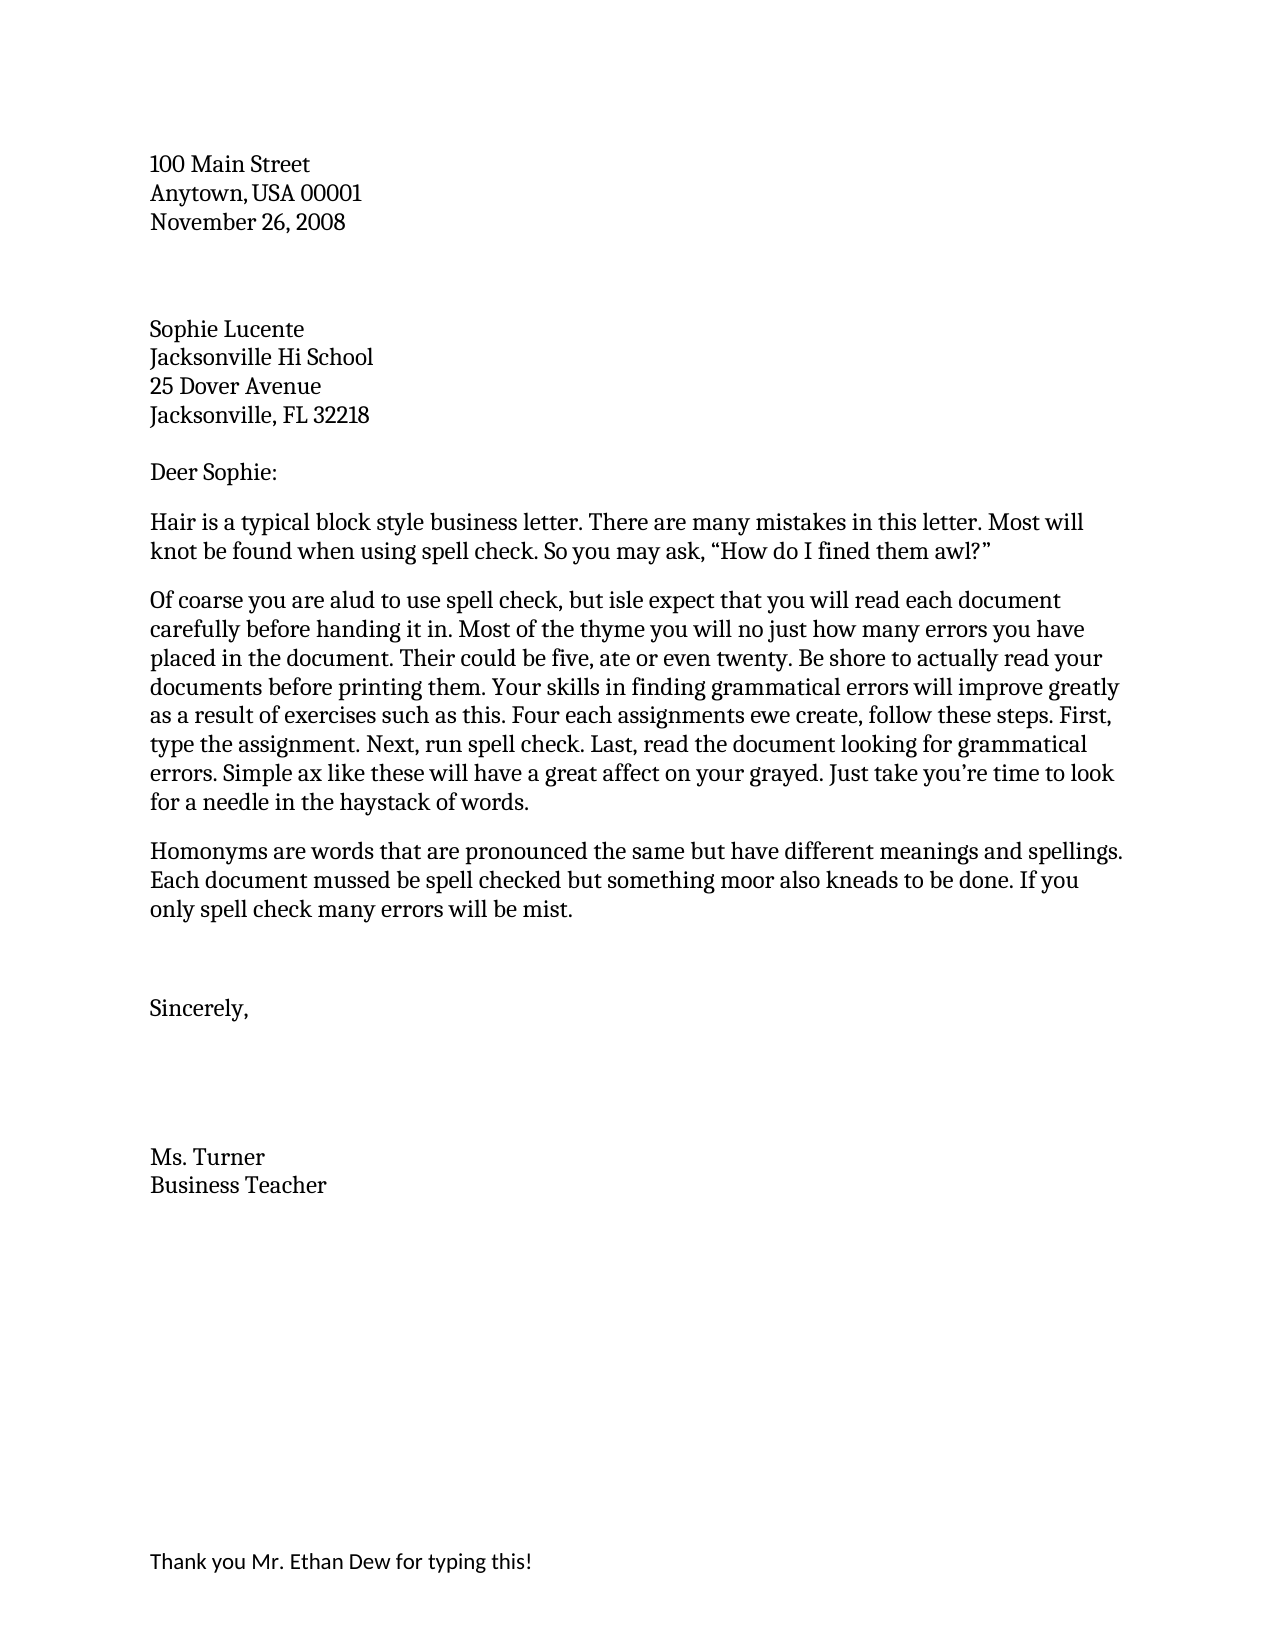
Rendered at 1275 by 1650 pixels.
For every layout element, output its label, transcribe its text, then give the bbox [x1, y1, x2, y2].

text Sophie Lucente [150, 314, 1125, 343]
text Jacksonville, FL 32218 [150, 401, 1125, 429]
text 25 Dover Avenue [150, 372, 1125, 401]
text Of coarse you are alud to use spell check, but isle expect that you will read each document carefully before handing it in. Most of the thyme you will no just how many errors you have placed in the document. Their could be five, ate or even twenty. Be shore to actually read your documents before printing them. Your skills in finding grammatical errors will improve greatly as a result of exercises such as this. Four each assignments ewe create, follow these steps. First, type the assignment. Next, run spell check. Last, read the document looking for grammatical errors. Simple ax like these will have a great affect on your grayed. Just take you’re time to look for a needle in the haystack of words. [150, 586, 1125, 816]
text November 26, 2008 [150, 207, 1125, 236]
text Homonyms are words that are pronounced the same but have different meanings and spellings. Each document mussed be spell checked but something moor also kneads to be done. If you only spell check many errors will be mist. [150, 837, 1125, 923]
text Ms. Turner [150, 1142, 1125, 1171]
text Jacksonville Hi School [150, 343, 1125, 372]
text Sincerely, [150, 994, 1125, 1022]
text Deer Sophie: [150, 458, 1125, 487]
text Anytown, USA 00001 [150, 179, 1125, 207]
text 100 Main Street [150, 150, 1125, 179]
text Business Teacher [150, 1171, 1125, 1200]
text Hair is a typical block style business letter. There are many mistakes in this letter. Most will knot be found when using spell check. So you may ask, “How do I fined them awl?” [150, 508, 1125, 565]
